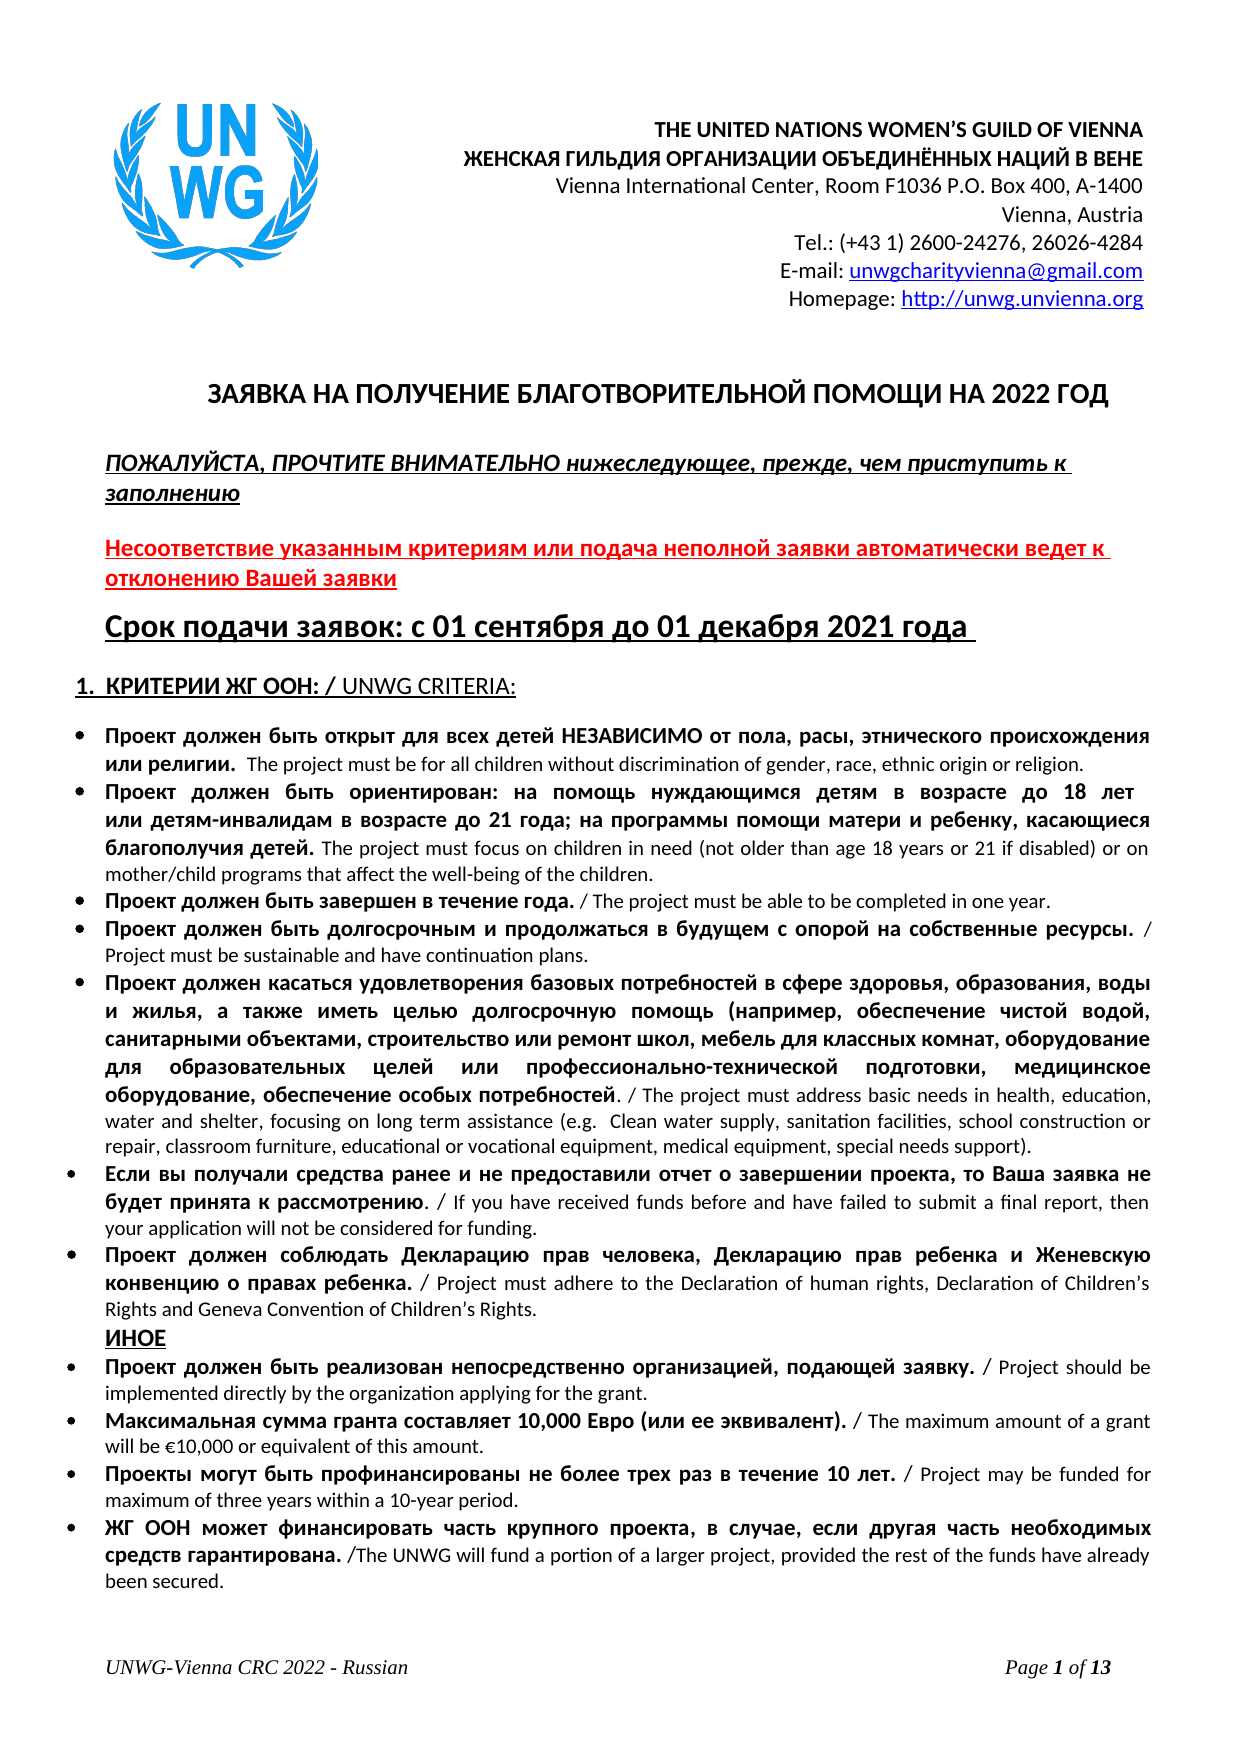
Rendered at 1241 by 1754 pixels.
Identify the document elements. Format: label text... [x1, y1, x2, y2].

text ЗАЯВКА НА ПОЛУЧЕНИЕ БЛАГОТВОРИТЕЛЬНОЙ ПОМОЩИ НА 2022 ГОД [105, 375, 1212, 411]
list Проект должен быть долгосрочным и продолжаться в будущем с опорой на собственные ресурсы. / Project must be sustainable and have continuation plans. [76, 914, 1152, 968]
picture [113, 103, 318, 269]
list Максимальная сумма гранта составляет 10,000 Евро (или ее эквивалент). / The maximum amount of a grant will be €10,000 or equivalent of this amount. [67, 1406, 1152, 1459]
text ИНОЕ [105, 1322, 1152, 1352]
list Проект должен быть ориентирован: на помощь нуждающимся детям в возрасте до 18 лет или детям-инвалидам в возрасте до 21 года; на программы помощи матери и ребенку, касающиеся благополучия детей. The project must focus on children in need (not older than age 18 years or 21 if disabled) or on mother/child programs that affect the well-being of the children. [76, 777, 1152, 886]
table_header THE UNITED NATIONS WOMEN’S GUILD OF VIENNA ЖЕНСКАЯ ГИЛЬДИЯ ОРГАНИЗАЦИИ ОБЪЕДИНЁННЫХ НАЦИЙ В ВЕНЕ Vienna International Center, Room F1036 P.O. Box 400, A-1400 Vienna, Austria Tel.: (+43 1) 2600-24276, 26026-4284 E-mail: unwgcharityvienna@gmail.com Homepage: http://unwg.unvienna.org [321, 103, 1154, 340]
list Проект должен соблюдать Декларацию прав человека, Декларацию прав ребенка и Женевскую конвенцию о правах ребенка. / Project must adhere to the Declaration of human rights, Declaration of Children’s Rights and Geneva Convention of Children’s Rights. [67, 1240, 1152, 1322]
list Проект должен быть завершен в течение года. / The project must be able to be completed in one year. [76, 886, 1152, 914]
list Проект должен быть реализован непосредственно организацией, подающей заявку. / Project should be implemented directly by the organization applying for the grant. [67, 1352, 1152, 1406]
list ЖГ ООН может финансировать часть крупного проекта, в случае, если другая часть необходимых средств гарантирована. /The UNWG will fund a portion of a larger project, provided the rest of the funds have already been secured. [67, 1513, 1152, 1594]
text 1. КРИТЕРИИ ЖГ ООН: / UNWG CRITERIA: [75, 670, 1152, 701]
list Проект должен быть открыт для всех детей НЕЗАВИСИМО от пола, расы, этнического происхождения или религии. The project must be for all children without discrimination of gender, race, ethnic origin or religion. [76, 721, 1152, 777]
list Проекты могут быть профинансированы не более трех раз в течение 10 лет. / Project may be funded for maximum of three years within a 10-year period. [67, 1459, 1152, 1513]
text Несоответствие указанным критериям или подача неполной заявки автоматически ведет к отклонению Вашей заявки [105, 532, 1152, 593]
list Если вы получали средства ранее и не предоставили отчет о завершении проекта, то Ваша заявка не будет принята к рассмотрению. / If you have received funds before and have failed to submit a final report, then your application will not be considered for funding. [67, 1159, 1152, 1240]
text ПОЖАЛУЙСТА, ПРОЧТИТЕ ВНИМАТЕЛЬНО нижеследующее, прежде, чем приступить к заполнению [105, 447, 1152, 508]
list Проект должен касаться удовлетворения базовых потребностей в сфере здоровья, образования, воды и жилья, а также иметь целью долгосрочную помощь (например, обеспечение чистой водой, санитарными объектами, строительство или ремонт школ, мебель для классных комнат, оборудование для образовательных целей или профессионально-технической подготовки, медицинское оборудование, обеспечение особых потребностей. / The project must address basic needs in health, education, water and shelter, focusing on long term assistance (e.g. Clean water supply, sanitation facilities, school construction or repair, classroom furniture, educational or vocational equipment, medical equipment, special needs support). [76, 968, 1152, 1159]
text Срок подачи заявок: с 01 сентября до 01 декабря 2021 года [105, 605, 1152, 646]
table_header [102, 103, 321, 340]
